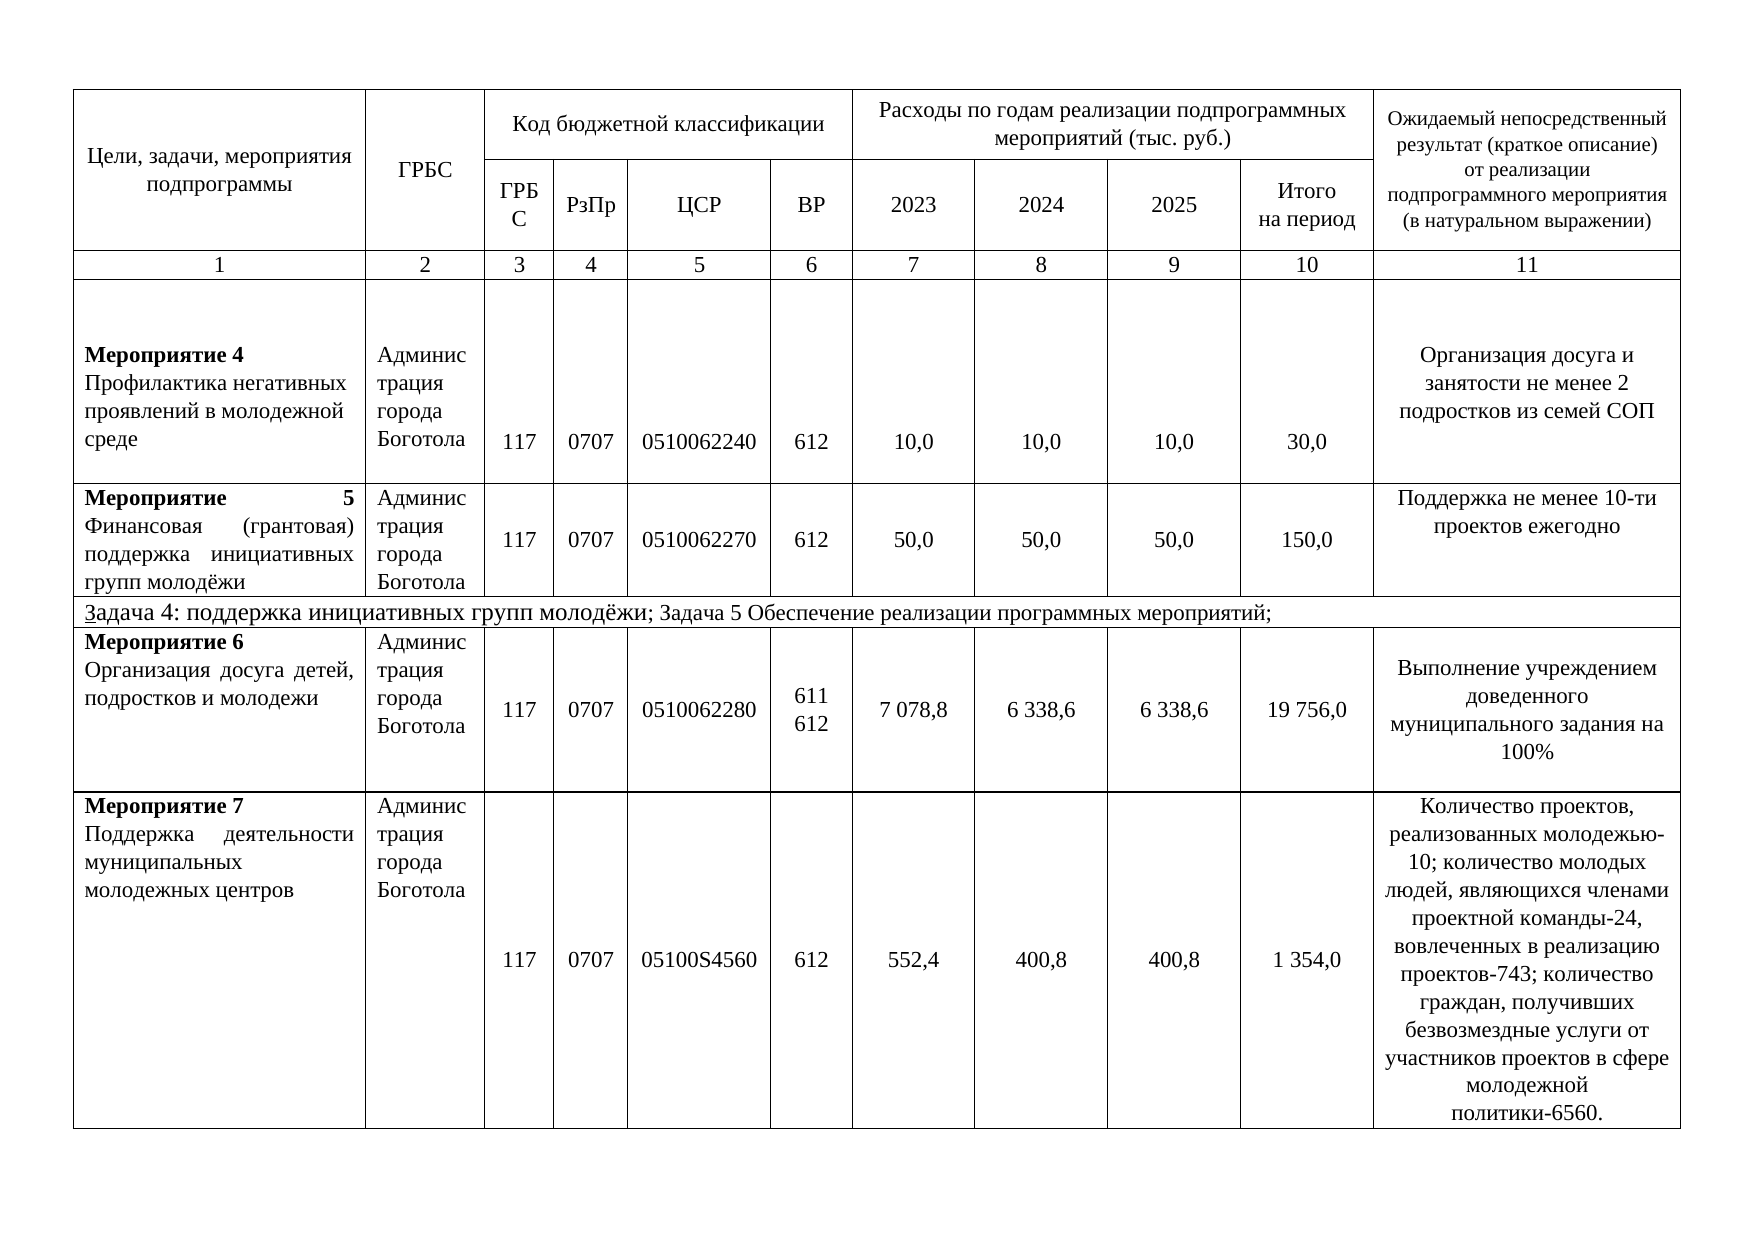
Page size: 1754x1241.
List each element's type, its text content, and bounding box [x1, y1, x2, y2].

table_cell 2025 [1108, 160, 1240, 250]
table_cell 552,4 [853, 793, 974, 1127]
table_cell Администрация города Боготола [366, 280, 484, 483]
table_cell 11 [1374, 251, 1680, 279]
table_cell 9 [1108, 251, 1240, 279]
table_cell 611 612 [771, 628, 852, 791]
table_header ГРБС [366, 90, 484, 250]
table_cell 5 [628, 251, 770, 279]
table_cell 2023 [853, 160, 974, 250]
table_cell ГРБС [485, 160, 553, 250]
table_cell 612 [771, 484, 852, 596]
table_cell 1 [74, 251, 365, 279]
table_cell Поддержка не менее 10-ти проектов ежегодно [1374, 484, 1680, 596]
table_cell Мероприятие 5 Финансовая (грантовая) поддержка инициативных групп молодёжи [74, 484, 365, 596]
table_cell Мероприятие 4 Профилактика негативных проявлений в молодежной среде [74, 280, 365, 483]
table_cell 0510062270 [628, 484, 770, 596]
table_cell 2 [366, 251, 484, 279]
table_cell 0510062280 [628, 628, 770, 791]
table_cell 6 338,6 [1108, 628, 1240, 791]
table_cell ВР [771, 160, 852, 250]
table_cell 8 [975, 251, 1107, 279]
table_cell 0707 [554, 793, 627, 1127]
table_cell 0707 [554, 484, 627, 596]
table_cell 50,0 [853, 484, 974, 596]
table_cell 10,0 [1108, 280, 1240, 483]
table_cell 30,0 [1241, 280, 1373, 483]
table_cell Итого на период [1241, 160, 1373, 250]
table_cell 50,0 [975, 484, 1107, 596]
table_cell 117 [485, 628, 553, 791]
table_cell 2024 [975, 160, 1107, 250]
table_cell 4 [554, 251, 627, 279]
table_cell ЦСР [628, 160, 770, 250]
table_header Цели, задачи, мероприятия подпрограммы [74, 90, 365, 250]
table_cell Количество проектов, реализованных молодежью-10; количество молодых людей, являющихся членами проектной команды-24, вовлеченных в реализацию проектов-743; количество граждан, получивших безвозмездные услуги от участников проектов в сфере молодежной политики-6560. [1374, 793, 1680, 1127]
table_cell Мероприятие 6 Организация досуга детей, подростков и молодежи [74, 628, 365, 791]
table_cell 10 [1241, 251, 1373, 279]
table_cell 7 [853, 251, 974, 279]
table_cell 0707 [554, 280, 627, 483]
table_cell Администрация города Боготола [366, 628, 484, 791]
table_cell Задача 4: поддержка инициативных групп молодёжи; Задача 5 Обеспечение реализации программных мероприятий; [74, 597, 1680, 627]
table_cell 10,0 [975, 280, 1107, 483]
table_cell РзПр [554, 160, 627, 250]
table_cell Администрация города Боготола [366, 793, 484, 1127]
table_cell 117 [485, 793, 553, 1127]
table_cell 10,0 [853, 280, 974, 483]
table_header Расходы по годам реализации подпрограммных мероприятий (тыс. руб.) [853, 90, 1373, 159]
table_cell 400,8 [1108, 793, 1240, 1127]
table_cell Выполнение учреждением доведенного муниципального задания на 100% [1374, 628, 1680, 791]
table_cell 7 078,8 [853, 628, 974, 791]
table_cell Организация досуга и занятости не менее 2 подростков из семей СОП [1374, 280, 1680, 483]
table_cell 150,0 [1241, 484, 1373, 596]
table_cell 6 [771, 251, 852, 279]
table_header Код бюджетной классификации [485, 90, 852, 159]
table_cell 19 756,0 [1241, 628, 1373, 791]
table_cell 6 338,6 [975, 628, 1107, 791]
table_cell 117 [485, 280, 553, 483]
table_cell Мероприятие 7 Поддержка деятельности муниципальных молодежных центров [74, 793, 365, 1127]
table_cell 05100S4560 [628, 793, 770, 1127]
table_cell 612 [771, 280, 852, 483]
table_cell 117 [485, 484, 553, 596]
table_cell 3 [485, 251, 553, 279]
table_cell 612 [771, 793, 852, 1127]
table_cell 50,0 [1108, 484, 1240, 596]
table_cell 0707 [554, 628, 627, 791]
table_header Ожидаемый непосредственный результат (краткое описание) от реализации подпрограммного мероприятия (в натуральном выражении) [1374, 90, 1680, 250]
table_cell 400,8 [975, 793, 1107, 1127]
table_cell Администрация города Боготола [366, 484, 484, 596]
table_cell 0510062240 [628, 280, 770, 483]
table_cell 1 354,0 [1241, 793, 1373, 1127]
